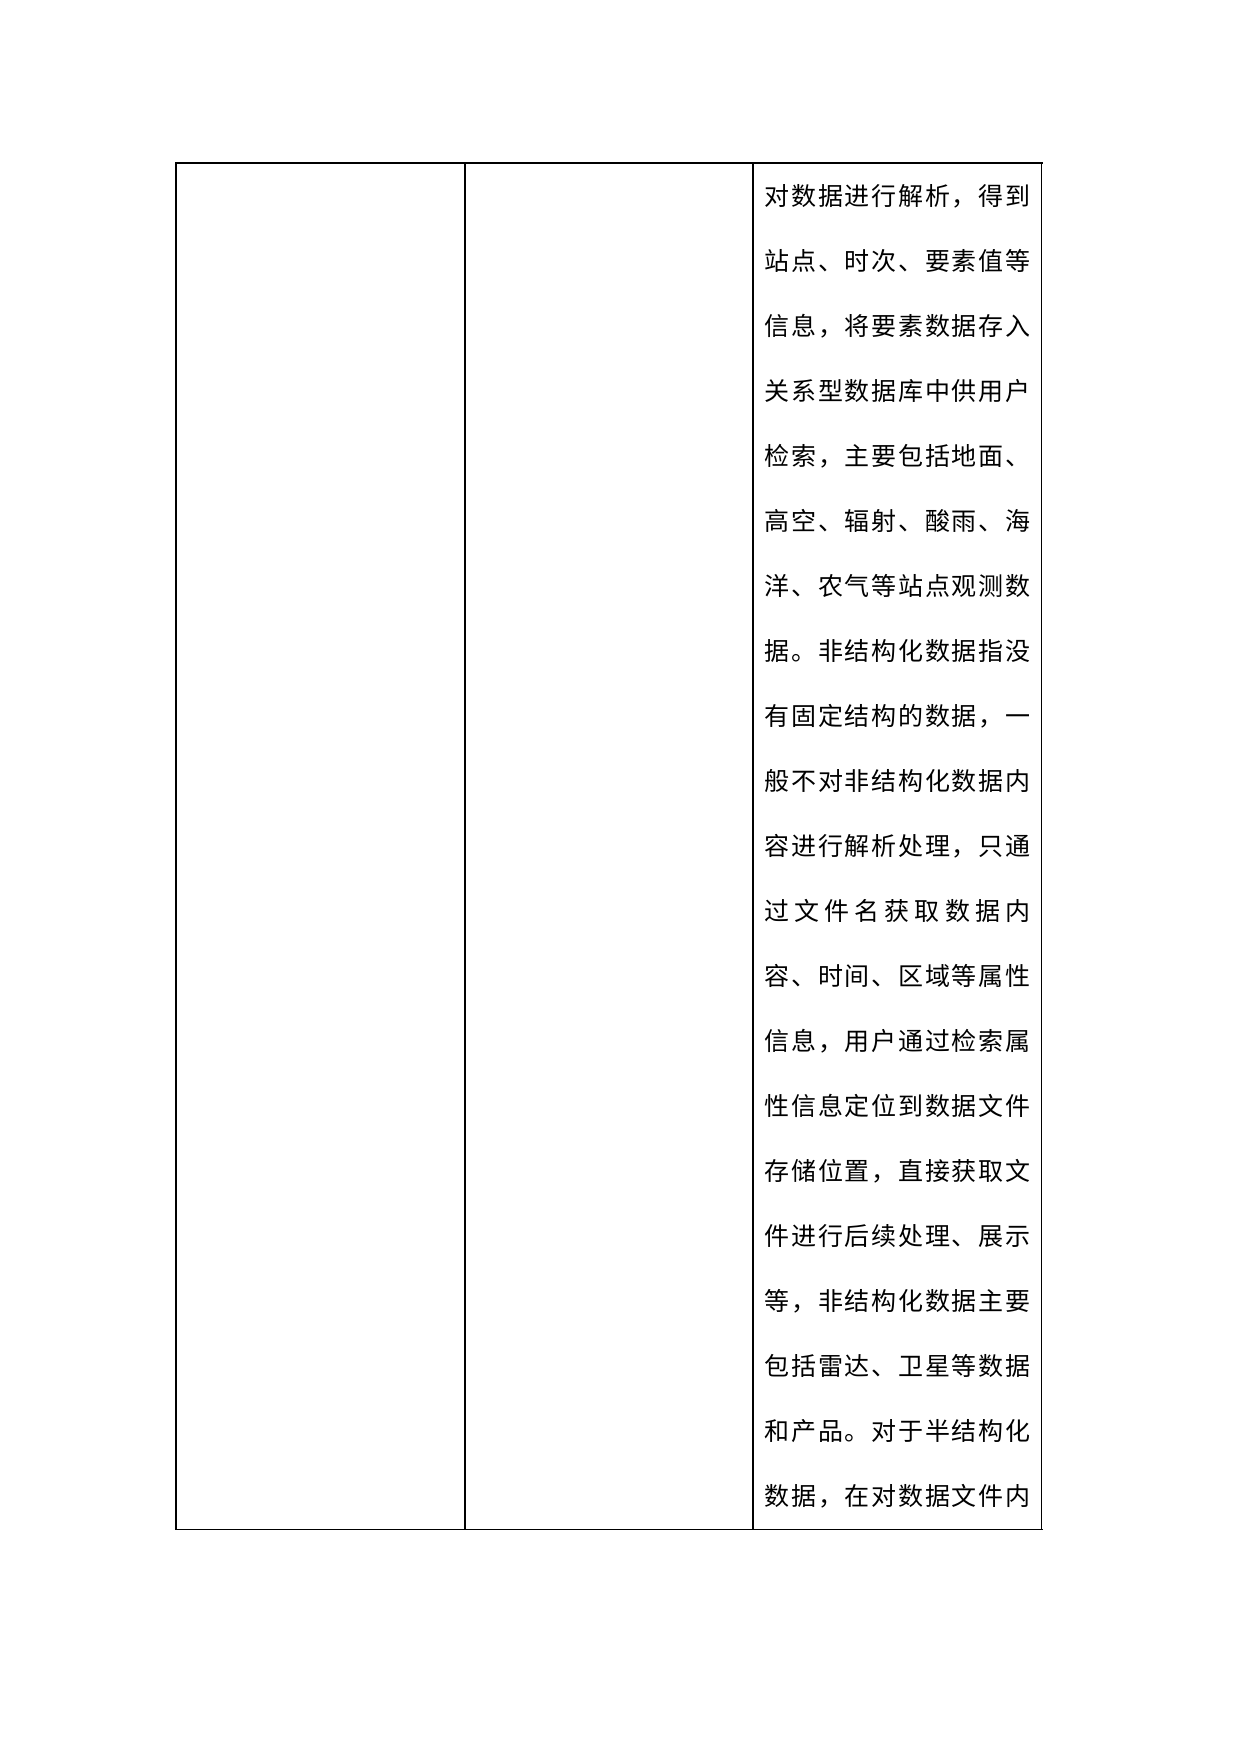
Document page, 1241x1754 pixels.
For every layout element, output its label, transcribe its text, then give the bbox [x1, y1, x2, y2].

table_cell [466, 164, 752, 1528]
table_cell 1 [177, 164, 464, 1528]
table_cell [754, 164, 1041, 1528]
